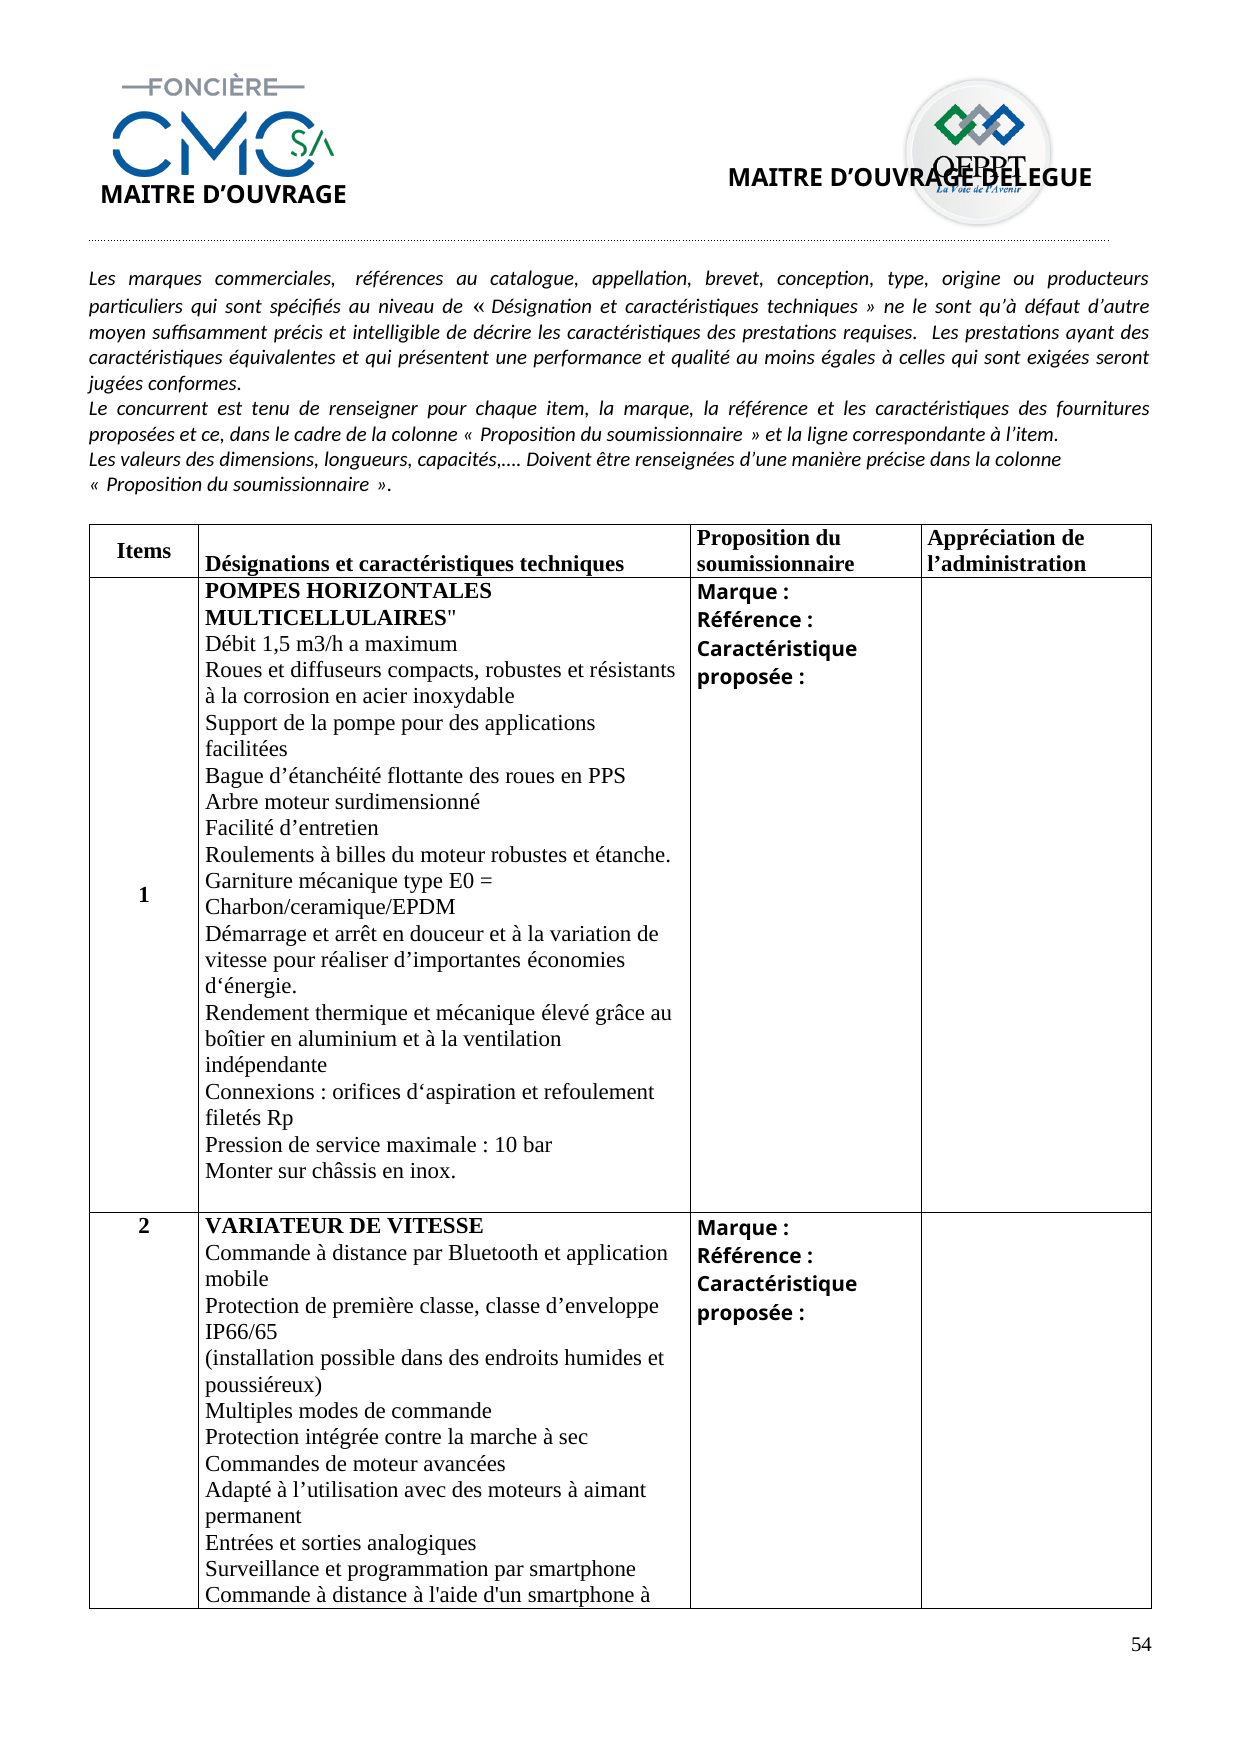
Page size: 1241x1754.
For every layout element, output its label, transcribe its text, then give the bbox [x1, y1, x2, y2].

table_cell POMPES HORIZONTALES MULTICELLULAIRES" Débit 1,5 m3/h a maximum Roues et diffuseurs compacts, robustes et résistants à la corrosion en acier inoxydable Support de la pompe pour des applications facilitées Bague d’étanchéité flottante des roues en PPS Arbre moteur surdimensionné Facilité d’entretien Roulements à billes du moteur robustes et étanche. Garniture mécanique type E0 = Charbon/ceramique/EPDM Démarrage et arrêt en douceur et à la variation de vitesse pour réaliser d’importantes économies d‘énergie. Rendement thermique et mécanique élevé grâce au boîtier en aluminium et à la ventilation indépendante Connexions : orifices d‘aspiration et refoulement filetés Rp Pression de service maximale : 10 bar Monter sur châssis en inox. [199, 578, 690, 1212]
table_cell 1 [90, 578, 198, 1212]
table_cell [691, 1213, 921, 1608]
table_header Désignations et caractéristiques techniques [199, 525, 690, 577]
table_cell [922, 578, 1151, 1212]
text Les valeurs des dimensions, longueurs, capacités,…. Doivent être renseignées d’une manière précise dans la colonne « Proposition du soumissionnaire ». [89, 446, 1152, 497]
picture [112, 73, 334, 177]
table_header Proposition du soumissionnaire [691, 525, 921, 577]
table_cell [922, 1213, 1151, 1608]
table_header Appréciation de l’administration [922, 525, 1151, 577]
picture [1046, 170, 1057, 183]
picture [899, 73, 1057, 231]
text Les marques commerciales, références au catalogue, appellation, brevet, conception, type, origine ou producteurs particuliers qui sont spécifiés au niveau de « Désignation et caractéristiques techniques » ne le sont qu’à défaut d’autre moyen suffisamment précis et intelligible de décrire les caractéristiques des prestations requises. Les prestations ayant des caractéristiques équivalentes et qui présentent une performance et qualité au moins égales à celles qui sont exigées seront jugées conformes. [89, 265, 1152, 395]
text Le concurrent est tenu de renseigner pour chaque item, la marque, la référence et les caractéristiques des fournitures proposées et ce, dans le cadre de la colonne « Proposition du soumissionnaire » et la ligne correspondante à l’item. [89, 395, 1152, 446]
table_header Items [90, 525, 198, 577]
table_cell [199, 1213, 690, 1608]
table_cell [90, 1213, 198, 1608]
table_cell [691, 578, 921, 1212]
